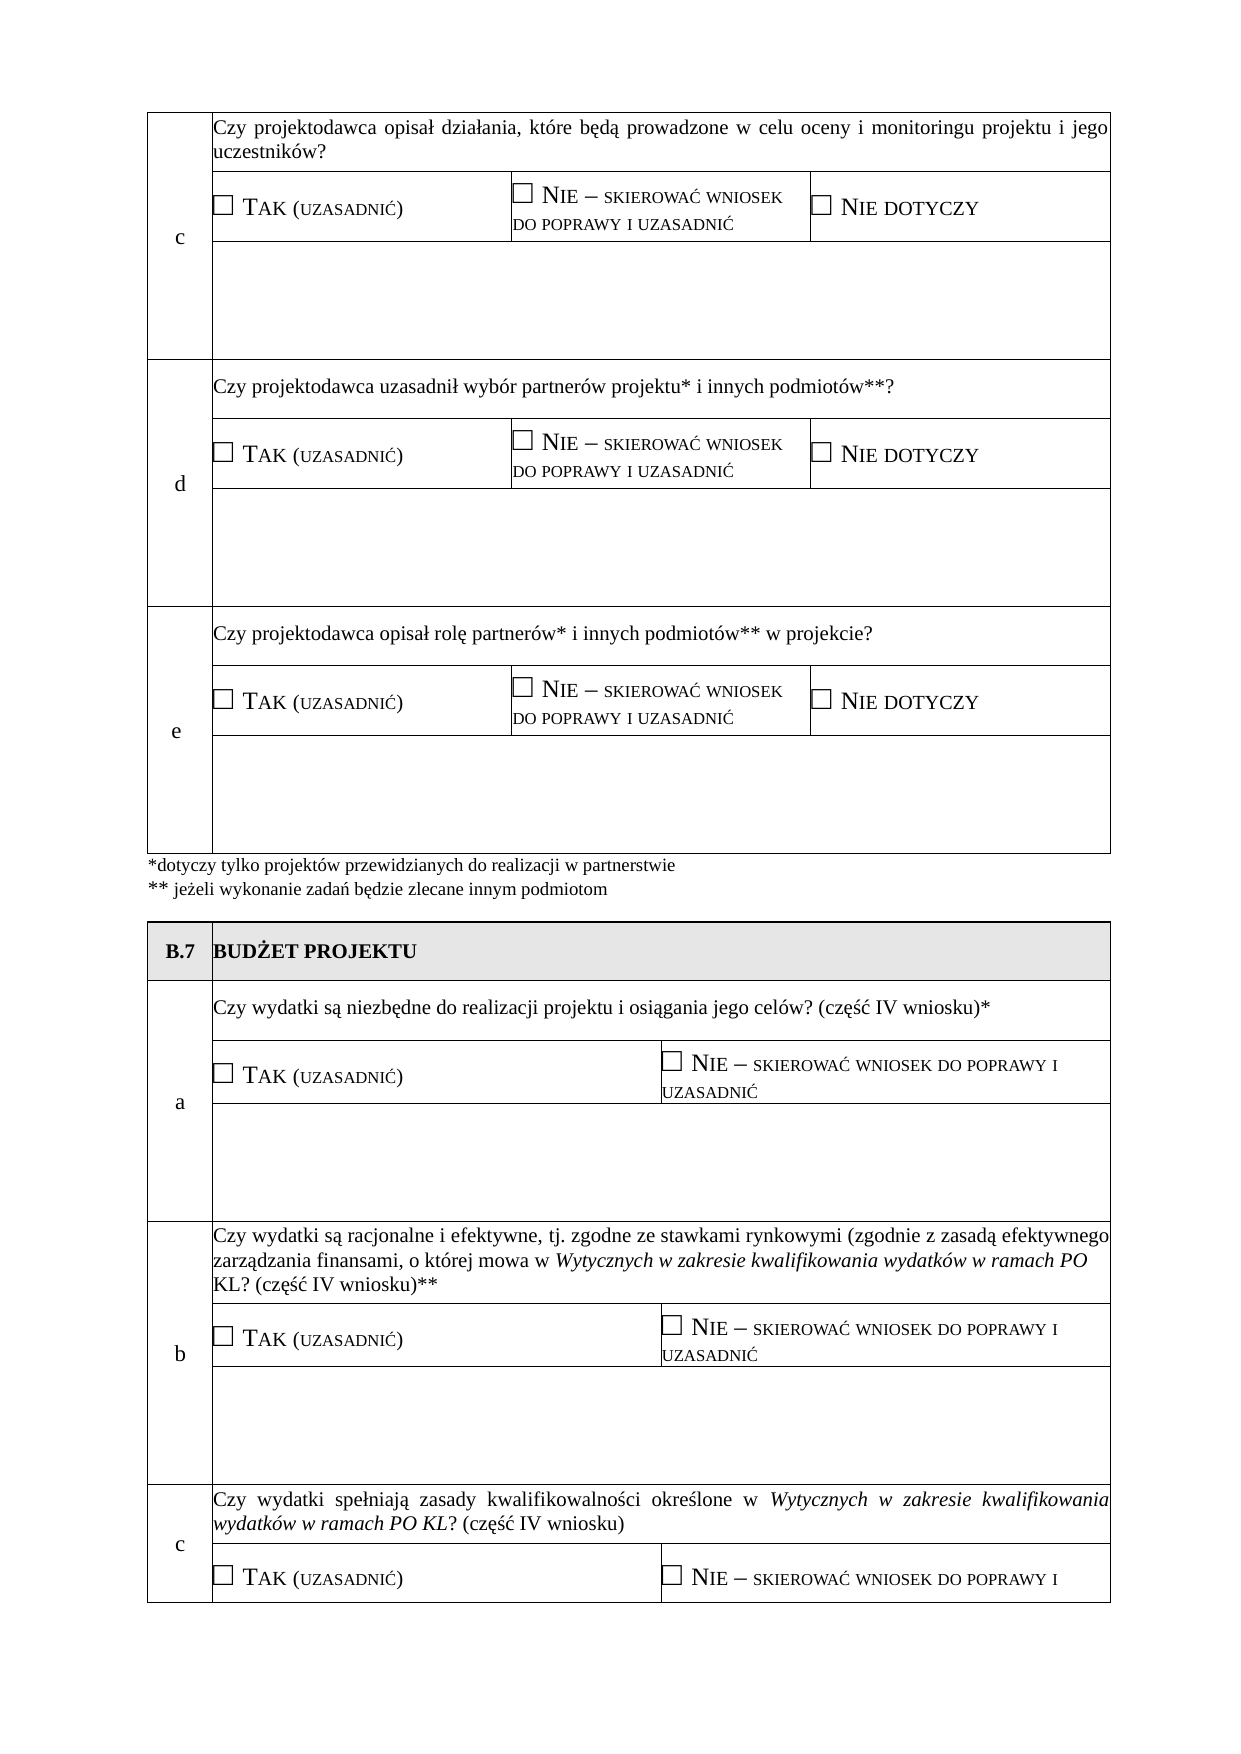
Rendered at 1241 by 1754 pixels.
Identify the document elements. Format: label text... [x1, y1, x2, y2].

text *dotyczy tylko projektów przewidzianych do realizacji w partnerstwie [148, 854, 1200, 876]
table_header BUDŻET PROJEKTU [213, 923, 1110, 980]
table_cell [213, 1104, 1110, 1221]
table_cell □ Tak (uzasadnić) [213, 1304, 661, 1366]
table_cell Czy wydatki są niezbędne do realizacji projektu i osiągania jego celów? (część IV wniosku)* [213, 981, 1110, 1039]
table_cell d [148, 360, 212, 606]
table_cell Czy wydatki spełniają zasady kwalifikowalności określone w Wytycznych w zakresie kwalifikowania wydatków w ramach PO KL? (część IV wniosku) [213, 1485, 1110, 1543]
table_header B.7 [148, 923, 212, 980]
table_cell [662, 1544, 1110, 1602]
table_cell □ Nie – skierować wniosek do poprawy i uzasadnić [662, 1304, 1110, 1366]
table_cell b [148, 1222, 212, 1484]
table_cell [213, 489, 1110, 606]
table_cell □ Nie dotyczy [811, 172, 1110, 241]
table_cell e [148, 607, 212, 853]
table_cell □ Tak (uzasadnić) [213, 666, 511, 735]
table_cell □ Tak (uzasadnić) [213, 419, 511, 488]
table_cell □ Nie dotyczy [811, 419, 1110, 488]
table_cell c [148, 1485, 212, 1602]
table_cell □ Tak (uzasadnić) [213, 1544, 661, 1602]
text ** jeżeli wykonanie zadań będzie zlecane innym podmiotom [148, 876, 1200, 900]
table_cell [213, 1367, 1110, 1484]
table_cell □ Tak (uzasadnić) [213, 172, 511, 241]
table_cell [512, 172, 810, 241]
table_cell □ Tak (uzasadnić) [213, 1041, 661, 1103]
table_cell a [148, 981, 212, 1221]
table_cell □ Nie dotyczy [811, 666, 1110, 735]
table_cell Czy projektodawca opisał rolę partnerów* i innych podmiotów** w projekcie? [213, 607, 1110, 665]
table_cell □ Nie – skierować wniosek do poprawy i uzasadnić [512, 666, 810, 735]
table_cell □ Nie – skierować wniosek do poprawy i uzasadnić [662, 1041, 1110, 1103]
table_cell c [148, 113, 212, 359]
table_cell [213, 242, 1110, 359]
table_cell [213, 736, 1110, 853]
table_cell Czy wydatki są racjonalne i efektywne, tj. zgodne ze stawkami rynkowymi (zgodnie z zasadą efektywnego zarządzania finansami, o której mowa w Wytycznych w zakresie kwalifikowania wydatków w ramach PO KL? (część IV wniosku)** [213, 1222, 1110, 1302]
table_cell Czy projektodawca opisał działania, które będą prowadzone w celu oceny i monitoringu projektu i jego uczestników? [213, 113, 1110, 171]
table_cell Czy projektodawca uzasadnił wybór partnerów projektu* i innych podmiotów**? [213, 360, 1110, 418]
table_cell □ Nie – skierować wniosek do poprawy i uzasadnić [512, 419, 810, 488]
